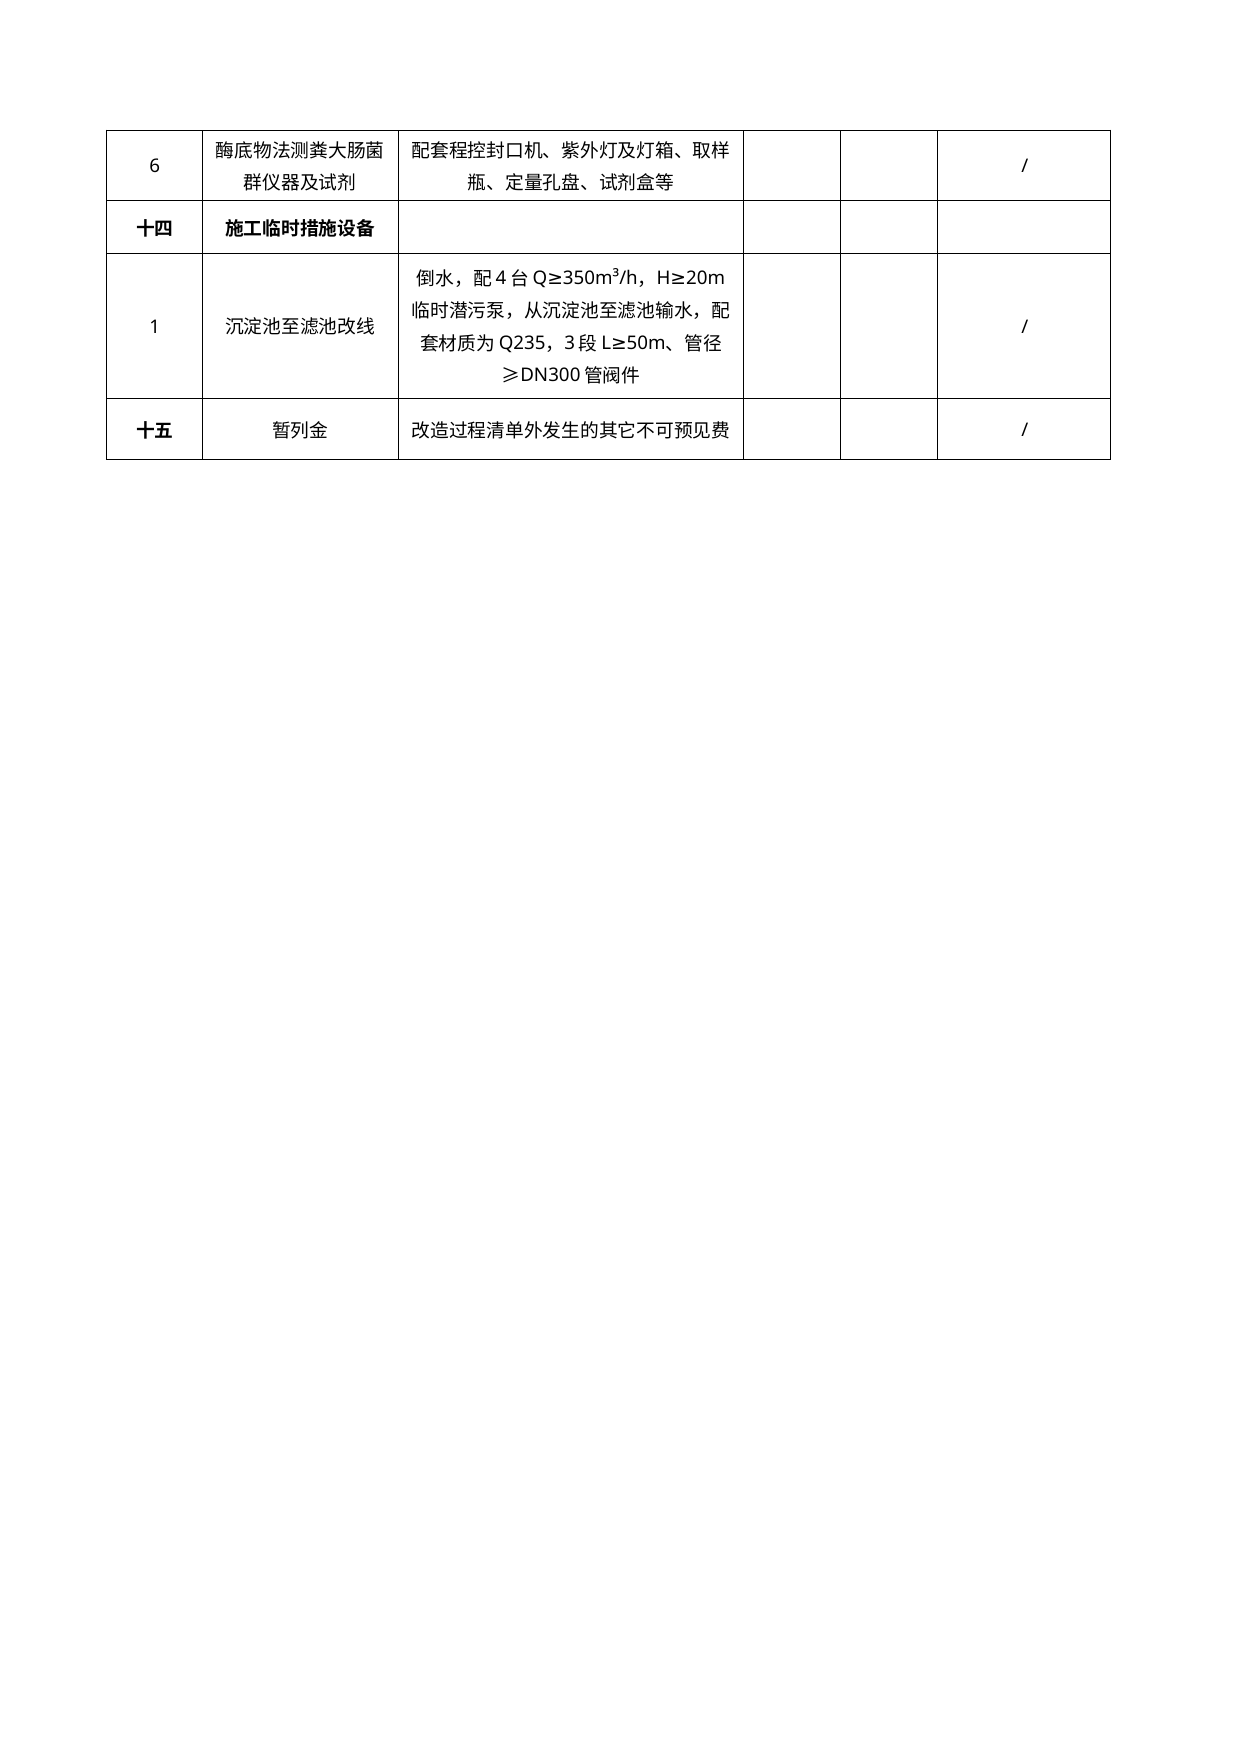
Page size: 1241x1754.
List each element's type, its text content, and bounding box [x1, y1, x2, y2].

table_cell / [938, 399, 1110, 459]
table_cell [841, 254, 937, 398]
table_cell [744, 201, 840, 252]
table_cell [841, 131, 937, 200]
table_cell 改造过程清单外发生的其它不可预见费 [399, 399, 743, 459]
table_cell 配套程控封口机、紫外灯及灯箱、取样瓶、定量孔盘、试剂盒等 [399, 131, 743, 200]
table_cell 暂列金 [203, 399, 398, 459]
table_cell [744, 399, 840, 459]
table_cell [841, 399, 937, 459]
table_cell [744, 254, 840, 398]
table_cell / [938, 254, 1110, 398]
table_cell [841, 201, 937, 252]
table_cell [744, 131, 840, 200]
table_cell [938, 201, 1110, 252]
table_cell / [938, 131, 1110, 200]
table_cell 倒水，配4台Q≥350m³/h，H≥20m临时潜污泵，从沉淀池至滤池输水，配套材质为Q235，3段L≥50m、管径≥DN300管阀件 [399, 254, 743, 398]
table_cell 沉淀池至滤池改线 [203, 254, 398, 398]
table_cell 酶底物法测粪大肠菌群仪器及试剂 [203, 131, 398, 200]
table_cell [399, 201, 743, 252]
table_cell 十四 [107, 201, 202, 252]
table_cell 1 [107, 254, 202, 398]
table_cell 十五 [107, 399, 202, 459]
table_cell 6 [107, 131, 202, 200]
table_cell 施工临时措施设备 [203, 201, 398, 252]
